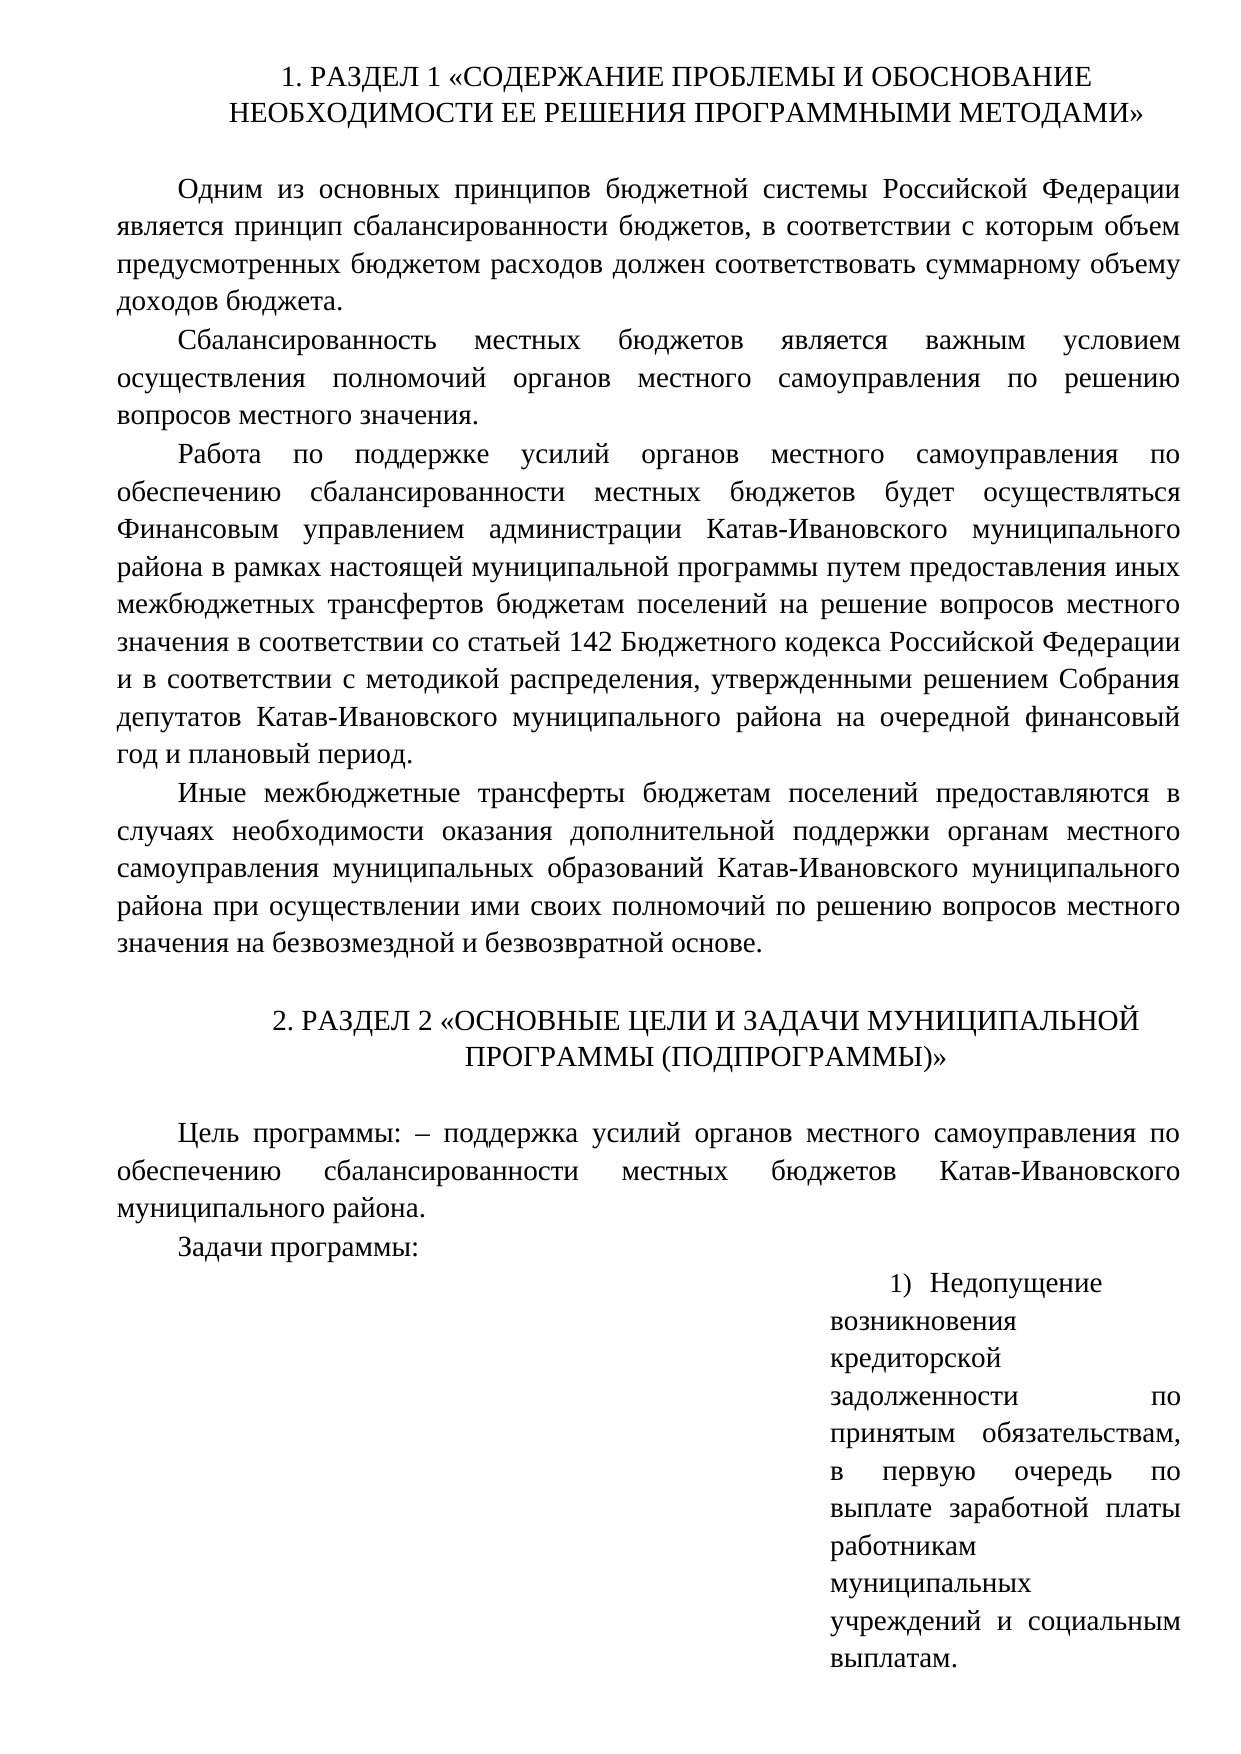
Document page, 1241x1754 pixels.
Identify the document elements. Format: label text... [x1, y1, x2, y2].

list Недопущение возникновения кредиторской задолженности по принятым обязательствам, в первую очередь по выплате заработной платы работникам муниципальных учреждений и социальным выплатам. [830, 1265, 1181, 1674]
text 1. РАЗДЕЛ 1 «СОДЕРЖАНИЕ ПРОБЛЕМЫ И ОБОСНОВАНИЕ НЕОБХОДИМОСТИ ЕЕ РЕШЕНИЯ ПРОГРАММНЫМИ МЕТОДАМИ» [192, 59, 1181, 129]
text Задачи программы: [177, 1229, 1181, 1263]
text Работа по поддержке усилий органов местного самоуправления по обеспечению сбалансированности местных бюджетов будет осуществляться Финансовым управлением администрации Катав-Ивановского муниципального района в рамках настоящей муниципальной программы путем предоставления иных межбюджетных трансфертов бюджетам поселений на решение вопросов местного значения в соответствии со статьей 142 Бюджетного кодекса Российской Федерации и в соответствии с методикой распределения, утвержденными решением Собрания депутатов Катав-Ивановского муниципального района на очередной финансовый год и плановый период. [117, 436, 1181, 770]
text 2. РАЗДЕЛ 2 «ОСНОВНЫЕ ЦЕЛИ И ЗАДАЧИ МУНИЦИПАЛЬНОЙ ПРОГРАММЫ (ПОДПРОГРАММЫ)» [231, 1003, 1181, 1072]
text Сбалансированность местных бюджетов является важным условием осуществления полномочий органов местного самоуправления по решению вопросов местного значения. [117, 322, 1181, 431]
text Одним из основных принципов бюджетной системы Российской Федерации является принцип сбалансированности бюджетов, в соответствии с которым объем предусмотренных бюджетом расходов должен соответствовать суммарному объему доходов бюджета. [117, 171, 1181, 317]
text Цель программы: – поддержка усилий органов местного самоуправления по обеспечению сбалансированности местных бюджетов Катав-Ивановского муниципального района. [117, 1115, 1181, 1224]
text Иные межбюджетные трансферты бюджетам поселений предоставляются в случаях необходимости оказания дополнительной поддержки органам местного самоуправления муниципальных образований Катав-Ивановского муниципального района при осуществлении ими своих полномочий по решению вопросов местного значения на безвозмездной и безвозвратной основе. [117, 775, 1181, 959]
